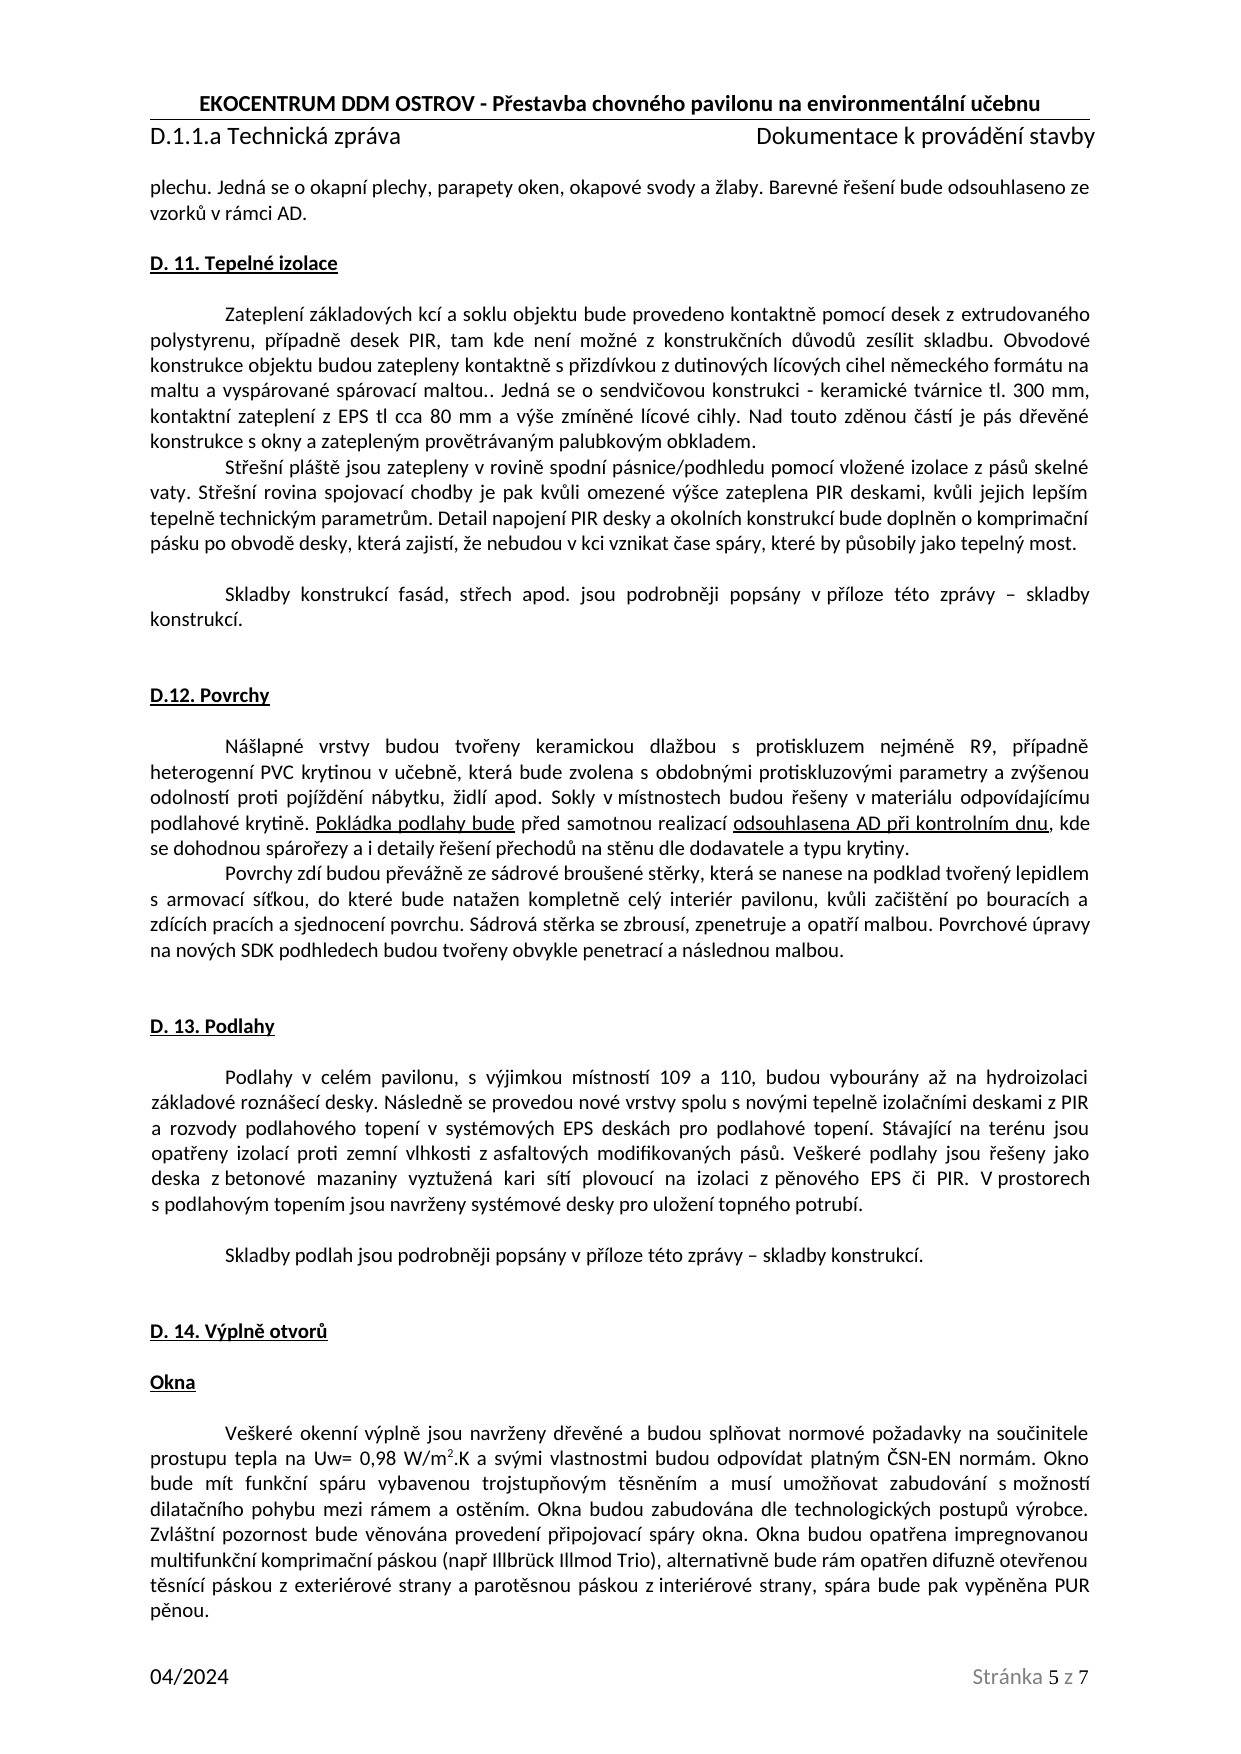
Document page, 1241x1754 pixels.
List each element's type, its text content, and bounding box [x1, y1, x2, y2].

text Nášlapné vrstvy budou tvořeny keramickou dlažbou s protiskluzem nejméně R9, případně heterogenní PVC krytinou v učebně, která bude zvolena s obdobnými protiskluzovými parametry a zvýšenou odolností proti pojíždění nábytku, židlí apod. Sokly v místnostech budou řešeny v materiálu odpovídajícímu podlahové krytině. Pokládka podlahy bude před samotnou realizací odsouhlasena AD při kontrolním dnu, kde se dohodnou spárořezy a i detaily řešení přechodů na stěnu dle dodavatele a typu krytiny. [150, 733, 1090, 861]
text D. 13. Podlahy [150, 1013, 1090, 1038]
text D.12. Povrchy [150, 683, 1090, 708]
text D. 14. Výplně otvorů [150, 1318, 1090, 1343]
text Skladby podlah jsou podrobněji popsány v příloze této zprávy – skladby konstrukcí. [150, 1242, 1090, 1267]
text D. 11. Tepelné izolace [150, 251, 1090, 276]
text Veškeré okenní výplně jsou navrženy dřevěné a budou splňovat normové požadavky na součinitele prostupu tepla na Uw= 0,98 W/m2.K a svými vlastnostmi budou odpovídat platným ČSN-EN normám. Okno bude mít funkční spáru vybavenou trojstupňovým těsněním a musí umožňovat zabudování s možností dilatačního pohybu mezi rámem a ostěním. Okna budou zabudována dle technologických postupů výrobce. Zvláštní pozornost bude věnována provedení připojovací spáry okna. Okna budou opatřena impregnovanou multifunkční komprimační páskou (např Illbrück Illmod Trio), alternativně bude rám opatřen difuzně otevřenou těsnící páskou z exteriérové strany a parotěsnou páskou z interiérové strany, spára bude pak vypěněna PUR pěnou. [150, 1420, 1090, 1623]
text Okna [150, 1369, 1090, 1394]
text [150, 174, 1090, 225]
text Zateplení základových kcí a soklu objektu bude provedeno kontaktně pomocí desek z extrudovaného polystyrenu, případně desek PIR, tam kde není možné z konstrukčních důvodů zesílit skladbu. Obvodové konstrukce objektu budou zatepleny kontaktně s přizdívkou z dutinových lícových cihel německého formátu na maltu a vyspárované spárovací maltou.. Jedná se o sendvičovou konstrukci - keramické tvárnice tl. 300 mm, kontaktní zateplení z EPS tl cca 80 mm a výše zmíněné lícové cihly. Nad touto zděnou částí je pás dřevěné konstrukce s okny a zatepleným provětrávaným palubkovým obkladem. [150, 301, 1090, 454]
text Střešní pláště jsou zatepleny v rovině spodní pásnice/podhledu pomocí vložené izolace z pásů skelné vaty. Střešní rovina spojovací chodby je pak kvůli omezené výšce zateplena PIR deskami, kvůli jejich lepším tepelně technickým parametrům. Detail napojení PIR desky a okolních konstrukcí bude doplněn o komprimační pásku po obvodě desky, která zajistí, že nebudou v kci vznikat čase spáry, které by působily jako tepelný most. [150, 454, 1090, 556]
text Skladby konstrukcí fasád, střech apod. jsou podrobněji popsány v příloze této zprávy – skladby konstrukcí. [150, 581, 1090, 632]
text Podlahy v celém pavilonu, s výjimkou místností 109 a 110, budou vybourány až na hydroizolaci základové roznášecí desky. Následně se provedou nové vrstvy spolu s novými tepelně izolačními deskami z PIR a rozvody podlahového topení v systémových EPS deskách pro podlahové topení. Stávající na terénu jsou opatřeny izolací proti zemní vlhkosti z asfaltových modifikovaných pásů. Veškeré podlahy jsou řešeny jako deska z betonové mazaniny vyztužená kari sítí plovoucí na izolaci z pěnového EPS či PIR. V prostorech s podlahovým topením jsou navrženy systémové desky pro uložení topného potrubí. [151, 1064, 1090, 1216]
text Povrchy zdí budou převážně ze sádrové broušené stěrky, která se nanese na podklad tvořený lepidlem s armovací síťkou, do které bude natažen kompletně celý interiér pavilonu, kvůli začištění po bouracích a zdících pracích a sjednocení povrchu. Sádrová stěrka se zbrousí, zpenetruje a opatří malbou. Povrchové úpravy na nových SDK podhledech budou tvořeny obvykle penetrací a následnou malbou. [150, 861, 1090, 962]
